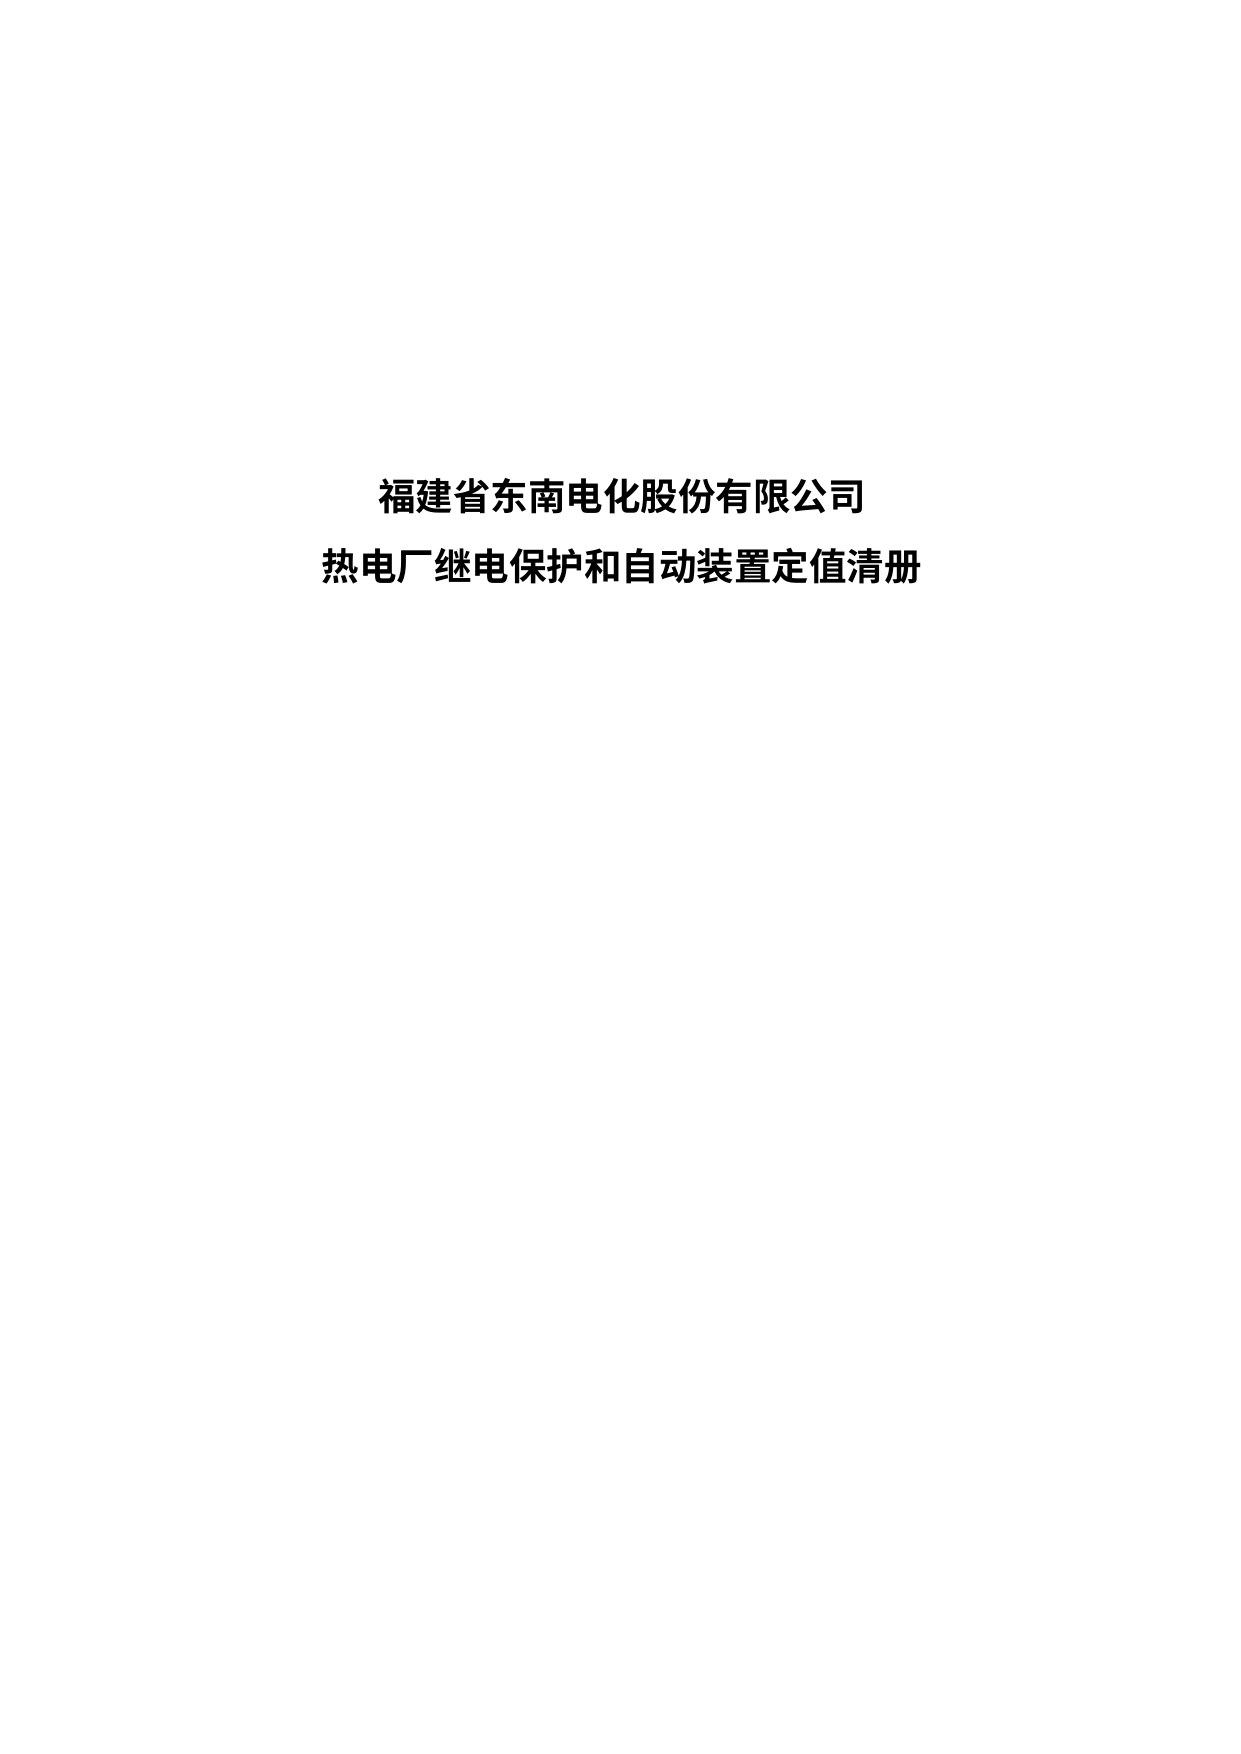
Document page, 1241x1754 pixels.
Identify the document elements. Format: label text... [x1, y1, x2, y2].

text 福建省东南电化股份有限公司 [161, 467, 1082, 521]
text 热电厂继电保护和自动装置定值清册 [161, 537, 1082, 591]
